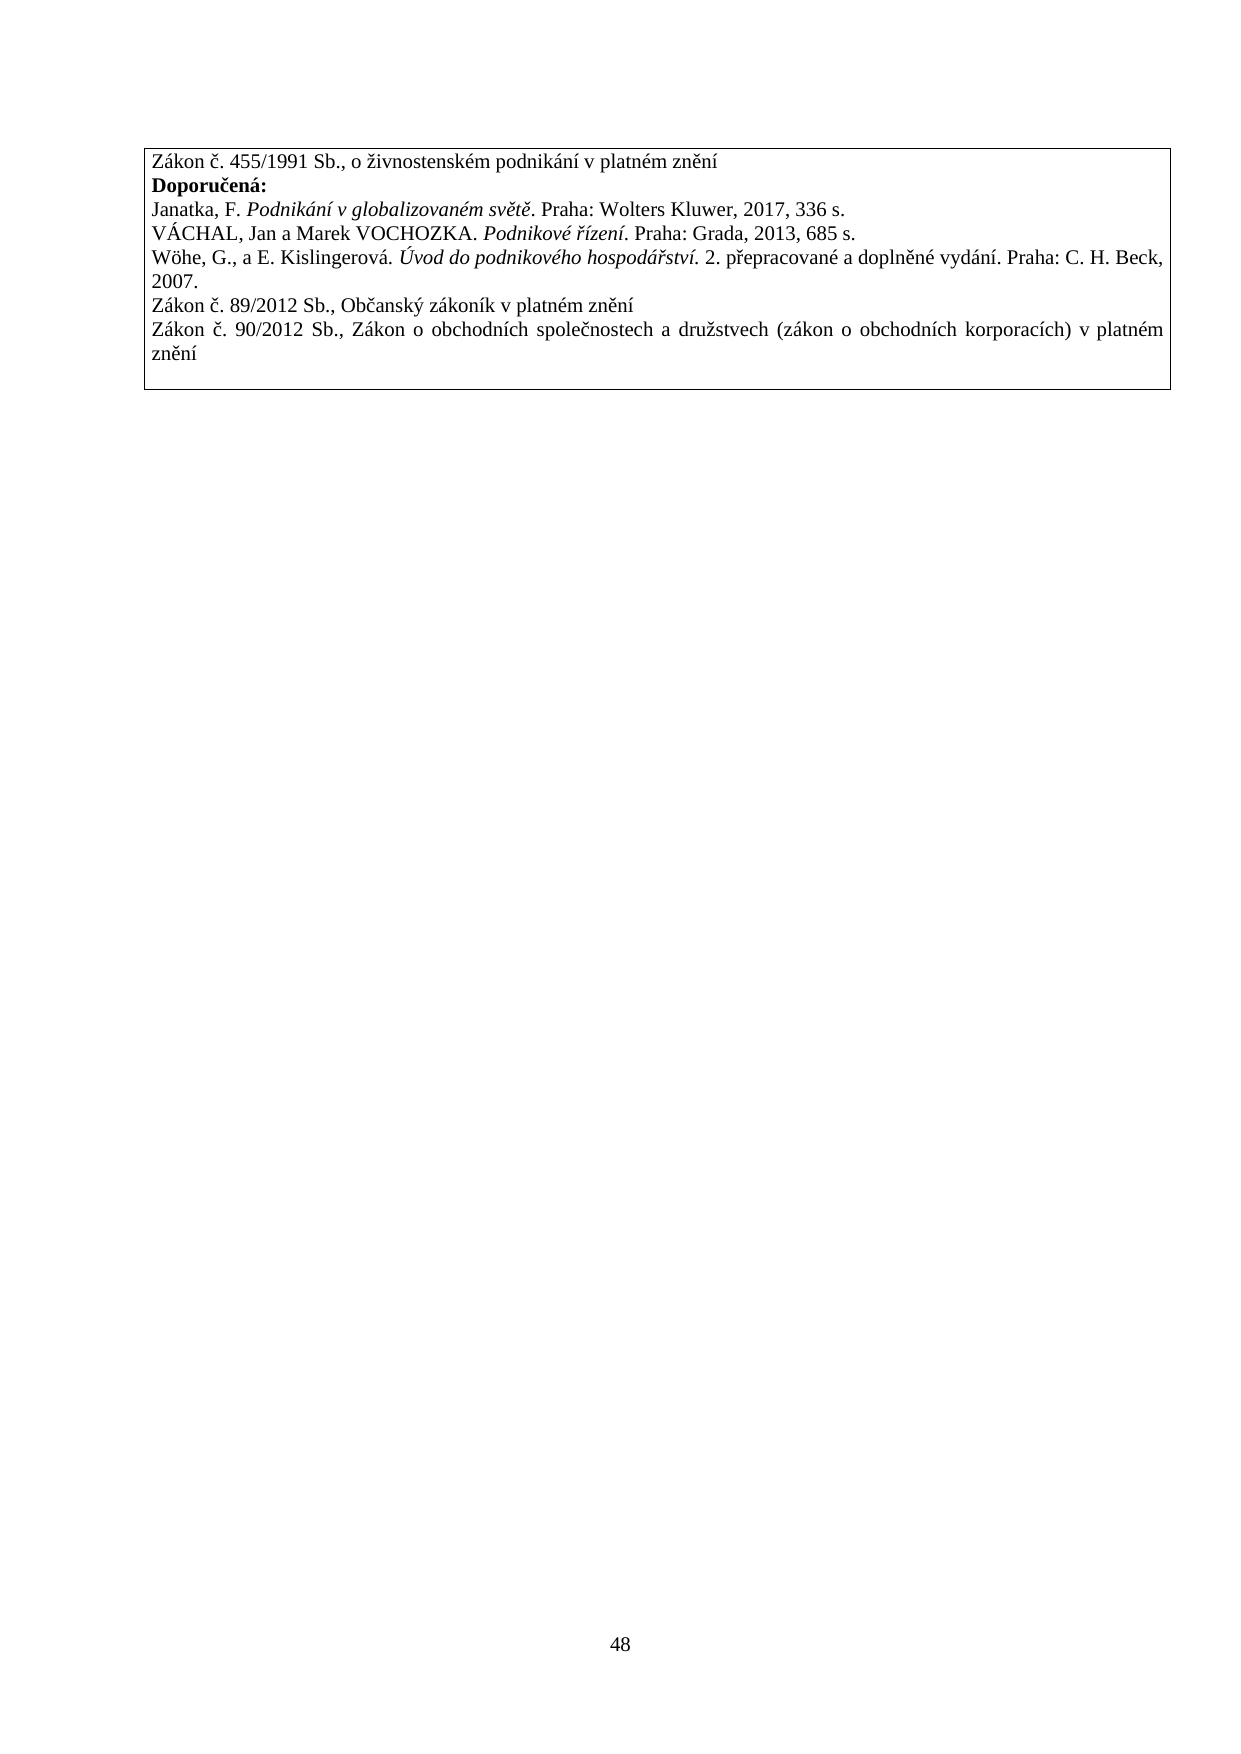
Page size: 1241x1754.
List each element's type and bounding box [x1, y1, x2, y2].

table_cell [145, 149, 1170, 389]
